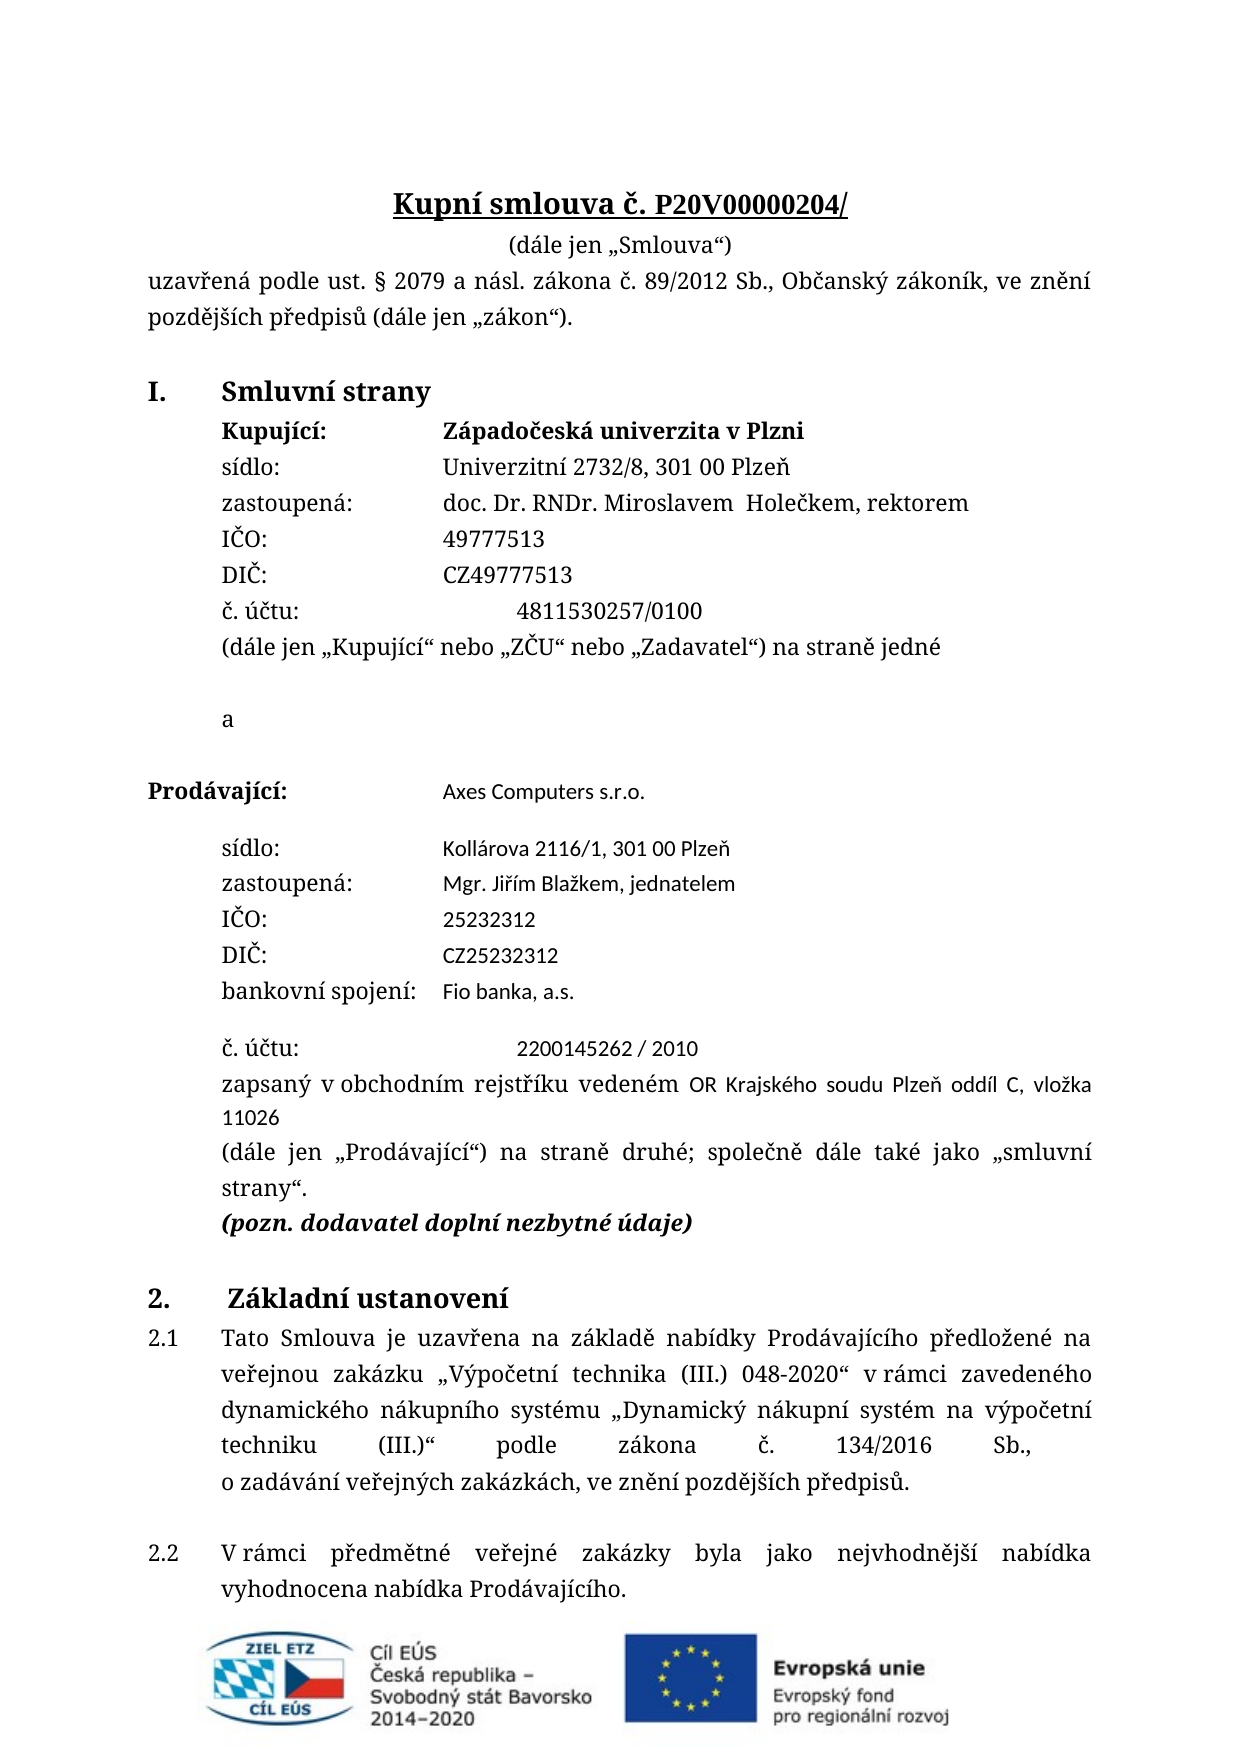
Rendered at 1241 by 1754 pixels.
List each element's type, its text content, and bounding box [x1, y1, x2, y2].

text Kupní smlouva č. P20V00000204/ [148, 183, 1093, 223]
text uzavřená podle ust. § 2079 a násl. zákona č. 89/2012 Sb., Občanský zákoník, ve znění pozdějších předpisů (dále jen „zákon“). [148, 265, 1093, 332]
text č. účtu: 4811530257/0100 [221, 595, 1093, 626]
text (dále jen „Smlouva“) [148, 229, 1093, 260]
text zastoupená: Mgr. Jiřím Blažkem, jednatelem [221, 867, 1093, 899]
text Kupující: Západočeská univerzita v Plzni [221, 415, 1093, 447]
text zastoupená: doc. Dr. RNDr. Miroslavem Holečkem, rektorem [221, 487, 1093, 518]
text sídlo: Univerzitní 2732/8, 301 00 Plzeň [221, 451, 1093, 482]
text 2.1 Tato Smlouva je uzavřena na základě nabídky Prodávajícího předložené na veřejnou zakázku „Výpočetní technika (III.) 048-2020“ v rámci zavedeného dynamického nákupního systému „Dynamický nákupní systém na výpočetní techniku (III.)“ podle zákona č. 134/2016 Sb., o zadávání veřejných zakázkách, ve znění pozdějších předpisů. [148, 1322, 1093, 1497]
text zapsaný v obchodním rejstříku vedeném OR Krajského soudu Plzeň oddíl C, vložka 11026 [221, 1068, 1093, 1131]
text bankovní spojení: Fio banka, a.s. [148, 975, 1093, 1006]
text sídlo: Kollárova 2116/1, 301 00 Plzeň [221, 831, 1093, 863]
text (dále jen „Prodávající“) na straně druhé; společně dále také jako „smluvní strany“. [221, 1136, 1093, 1203]
text 2. Základní ustanovení [148, 1279, 1093, 1316]
text DIČ: CZ25232312 [221, 939, 1093, 971]
text I. Smluvní strany [148, 373, 1093, 410]
text č. účtu: 2200145262 / 2010 [221, 1032, 1093, 1063]
text (pozn. dodavatel doplní nezbytné údaje) [148, 1207, 1093, 1239]
text IČO: 25232312 [221, 903, 1093, 934]
picture [147, 1621, 1000, 1754]
text IČO: 49777513 [221, 523, 1093, 554]
text a [221, 703, 1093, 734]
text 2.2 V rámci předmětné veřejné zakázky byla jako nejvhodnější nabídka vyhodnocena nabídka Prodávajícího. [148, 1537, 1093, 1604]
text DIČ: CZ49777513 [221, 559, 1093, 590]
text Prodávající: Axes Computers s.r.o. [148, 775, 1093, 806]
text (dále jen „Kupující“ nebo „ZČU“ nebo „Zadavatel“) na straně jedné [221, 631, 1093, 662]
